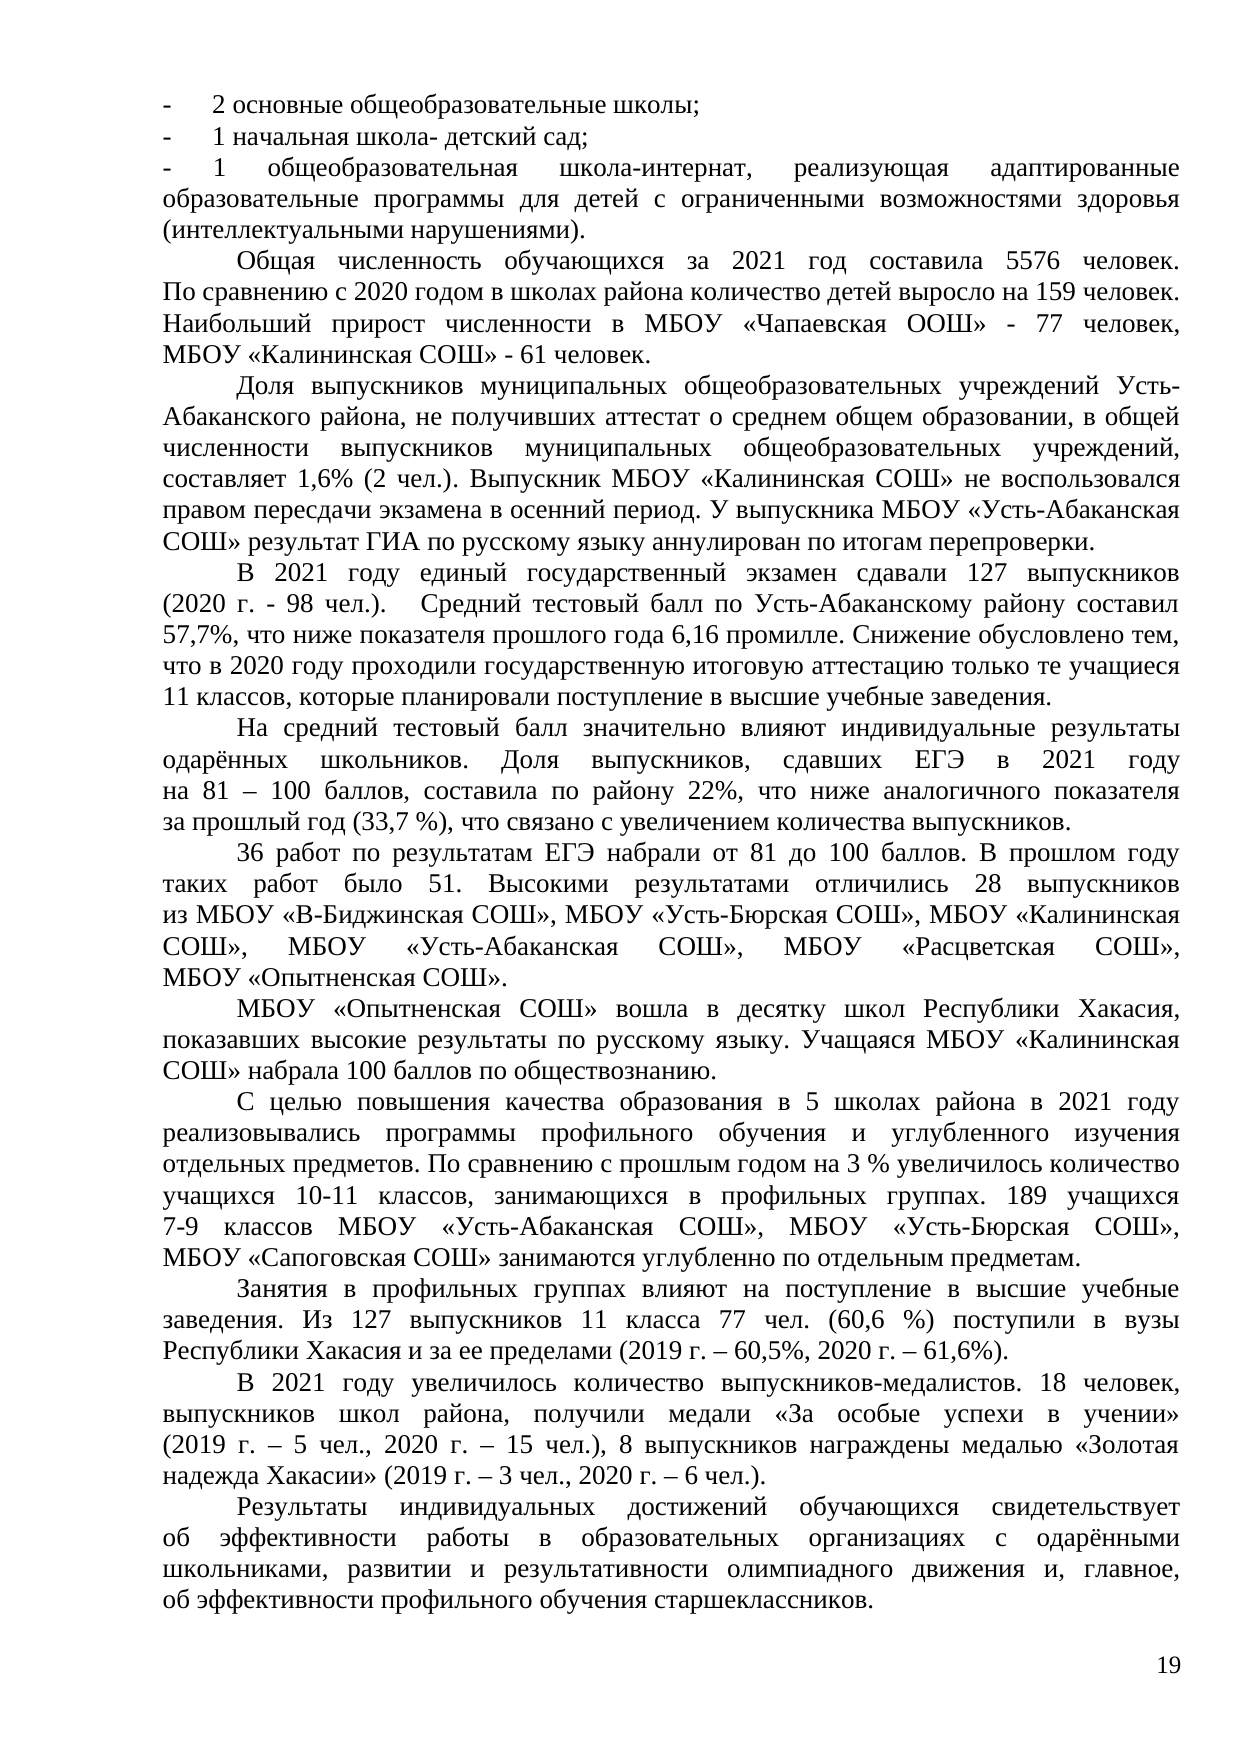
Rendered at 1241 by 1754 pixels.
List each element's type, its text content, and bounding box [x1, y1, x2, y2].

text 36 работ по результатам ЕГЭ набрали от 81 до 100 баллов. В прошлом году таких работ было 51. Высокими результатами отличились 28 выпускников из МБОУ «В-Биджинская СОШ», МБОУ «Усть-Бюрская СОШ», МБОУ «Калининская СОШ», МБОУ «Усть-Абаканская СОШ», МБОУ «Расцветская СОШ», МБОУ «Опытненская СОШ». [162, 836, 1181, 992]
text - 1 общеобразовательная школа-интернат, реализующая адаптированные образовательные программы для детей с ограниченными возможностями здоровья (интеллектуальными нарушениями). [162, 151, 1181, 244]
text - 2 основные общеобразовательные школы; [162, 89, 1181, 120]
text На средний тестовый балл значительно влияют индивидуальные результаты одарённых школьников. Доля выпускников, сдавших ЕГЭ в 2021 году на 81 – 100 баллов, составила по району 22%, что ниже аналогичного показателя за прошлый год (33,7 %), что связано с увеличением количества выпускников. [162, 712, 1181, 836]
text - 1 начальная школа- детский сад; [162, 120, 1181, 151]
text Доля выпускников муниципальных общеобразовательных учреждений Усть-Абаканского района, не получивших аттестат о среднем общем образовании, в общей численности выпускников муниципальных общеобразовательных учреждений, составляет 1,6% (2 чел.). Выпускник МБОУ «Калининская СОШ» не воспользовался правом пересдачи экзамена в осенний период. У выпускника МБОУ «Усть-Абаканская СОШ» результат ГИА по русскому языку аннулирован по итогам перепроверки. [162, 369, 1181, 556]
text В 2021 году увеличилось количество выпускников-медалистов. 18 человек, выпускников школ района, получили медали «За особые успехи в учении» (2019 г. – 5 чел., 2020 г. – 15 чел.), 8 выпускников награждены медалью «Золотая надежда Хакасии» (2019 г. – 3 чел., 2020 г. – 6 чел.). [162, 1366, 1181, 1490]
text Общая численность обучающихся за 2021 год составила 5576 человек. По сравнению с 2020 годом в школах района количество детей выросло на 159 человек. Наибольший прирост численности в МБОУ «Чапаевская ООШ» - 77 человек, МБОУ «Калининская СОШ» - 61 человек. [162, 244, 1181, 369]
text Занятия в профильных группах влияют на поступление в высшие учебные заведения. Из 127 выпускников 11 класса 77 чел. (60,6 %) поступили в вузы Республики Хакасия и за ее пределами (2019 г. – 60,5%, 2020 г. – 61,6%). [162, 1272, 1181, 1366]
text Результаты индивидуальных достижений обучающихся свидетельствует об эффективности работы в образовательных организациях с одарёнными школьниками, развитии и результативности олимпиадного движения и, главное, об эффективности профильного обучения старшеклассников. [162, 1490, 1181, 1615]
text С целью повышения качества образования в 5 школах района в 2021 году реализовывались программы профильного обучения и углубленного изучения отдельных предметов. По сравнению с прошлым годом на 3 % увеличилось количество учащихся 10-11 классов, занимающихся в профильных группах. 189 учащихся 7-9 классов МБОУ «Усть-Абаканская СОШ», МБОУ «Усть-Бюрская СОШ», МБОУ «Сапоговская СОШ» занимаются углубленно по отдельным предметам. [162, 1085, 1181, 1272]
text В 2021 году единый государственный экзамен сдавали 127 выпускников (2020 г. - 98 чел.). Средний тестовый балл по Усть-Абаканскому району составил 57,7%, что ниже показателя прошлого года 6,16 промилле. Снижение обусловлено тем, что в 2020 году проходили государственную итоговую аттестацию только те учащиеся 11 классов, которые планировали поступление в высшие учебные заведения. [162, 556, 1181, 712]
text МБОУ «Опытненская СОШ» вошла в десятку школ Республики Хакасия, показавших высокие результаты по русскому языку. Учащаяся МБОУ «Калининская СОШ» набрала 100 баллов по обществознанию. [162, 992, 1181, 1085]
